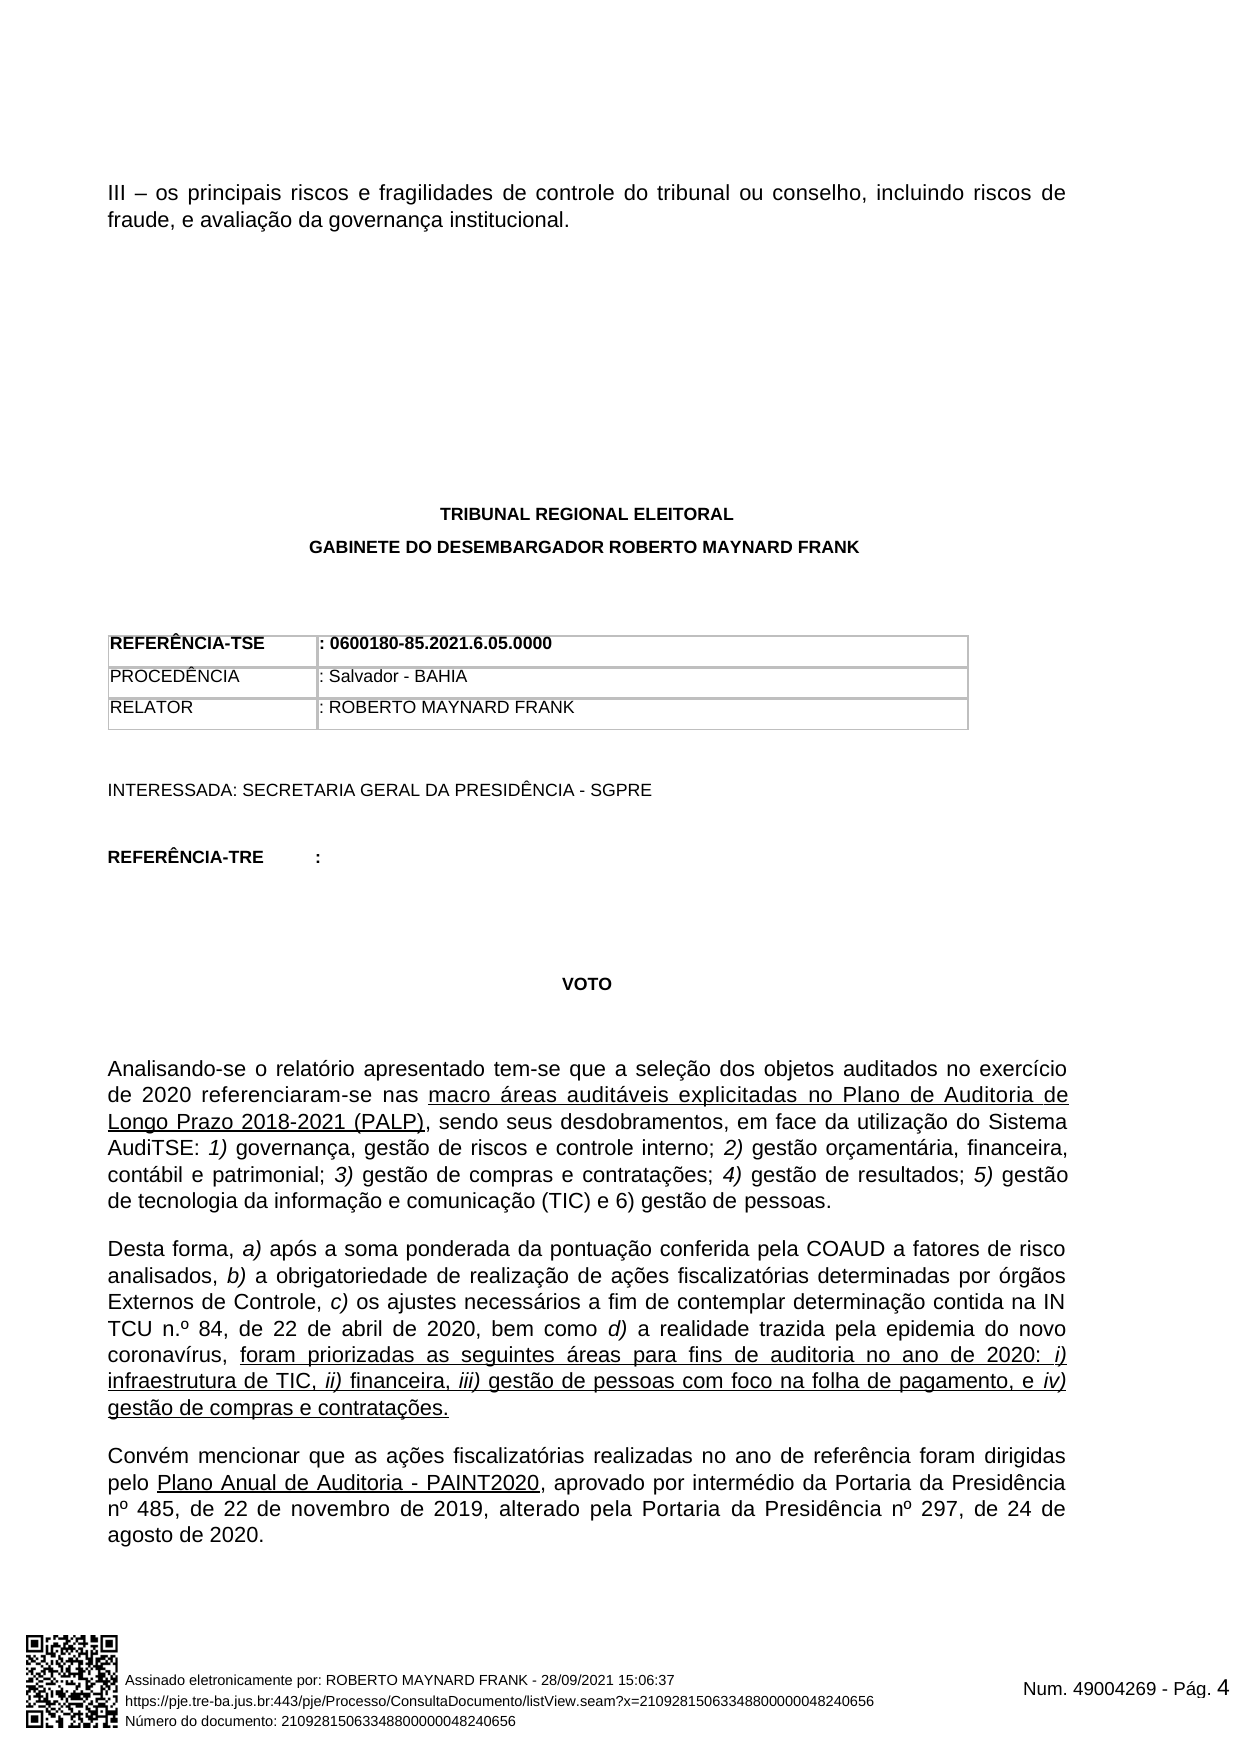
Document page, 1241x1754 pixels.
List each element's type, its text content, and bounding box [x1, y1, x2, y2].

table_cell RELATOR [109, 700, 316, 728]
text Convém mencionar que as ações fiscalizatórias realizadas no ano de referência foram dirigidas pelo Plano Anual de Auditoria - PAINT2020, aprovado por intermédio da Portaria da Presidência nº 485, de 22 de novembro de 2019, alterado pela Portaria da Presidência nº 297, de 24 de agosto de 2020. [107, 1443, 1067, 1548]
table_cell : ROBERTO MAYNARD FRANK [319, 700, 967, 728]
text Desta forma, a) após a soma ponderada da pontuação conferida pela COAUD a fatores de risco analisados, b) a obrigatoriedade de realização de ações fiscalizatórias determinadas por órgãos Externos de Controle, c) os ajustes necessários a fim de contemplar determinação contida na IN TCU n.º 84, de 22 de abril de 2020, bem como d) a realidade trazida pela epidemia do novo coronavírus, foram priorizadas as seguintes áreas para fins de auditoria no ano de 2020: i) infraestrutura de TIC, ii) financeira, iii) gestão de pessoas com foco na folha de pagamento, e iv) gestão de compras e contratações. [107, 1236, 1067, 1420]
text TRIBUNAL REGIONAL ELEITORAL [236, 503, 938, 524]
text Analisando-se o relatório apresentado tem-se que a seleção dos objetos auditados no exercício de 2020 referenciaram-se nas macro áreas auditáveis explicitadas no Plano de Auditoria de Longo Prazo 2018-2021 (PALP), sendo seus desdobramentos, em face da utilização do Sistema AudiTSE: 1) governança, gestão de riscos e controle interno; 2) gestão orçamentária, financeira, contábil e patrimonial; 3) gestão de compras e contratações; 4) gestão de resultados; 5) gestão de tecnologia da informação e comunicação (TIC) e 6) gestão de pessoas. [107, 1056, 1069, 1213]
table_header REFERÊNCIA-TSE [109, 637, 316, 666]
picture [26, 1635, 118, 1728]
table_cell : Salvador - BAHIA [319, 669, 967, 697]
text REFERÊNCIA-TRE : [107, 846, 1188, 867]
text INTERESSADA: SECRETARIA GERAL DA PRESIDÊNCIA - SGPRE [107, 780, 1188, 800]
table_header : 0600180-85.2021.6.05.0000 [319, 637, 967, 666]
list – os principais riscos e fragilidades de controle do tribunal ou conselho, incluindo riscos de fraude, e avaliação da governança institucional. [107, 180, 1067, 232]
text GABINETE DO DESEMBARGADOR ROBERTO MAYNARD FRANK [231, 537, 938, 557]
table_cell PROCEDÊNCIA [109, 669, 316, 697]
text VOTO [236, 974, 938, 994]
